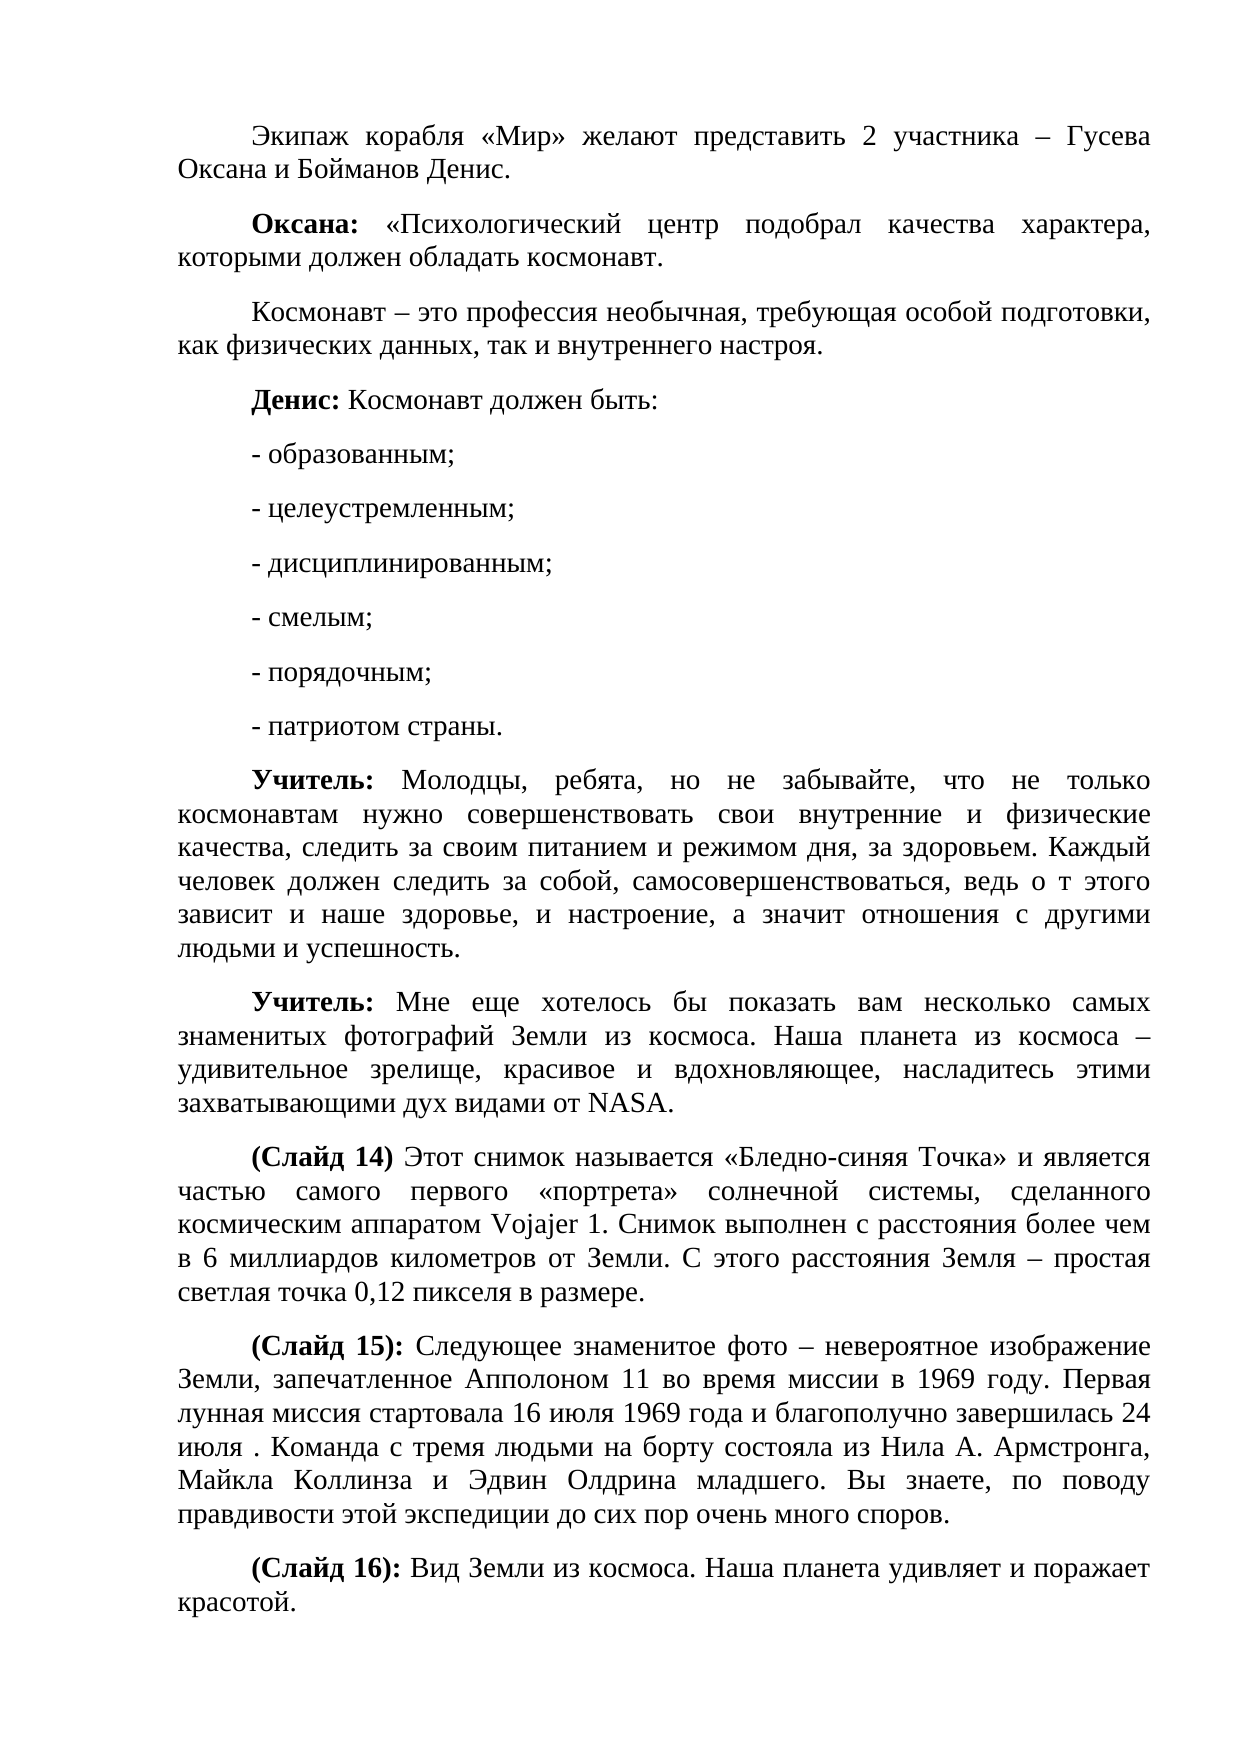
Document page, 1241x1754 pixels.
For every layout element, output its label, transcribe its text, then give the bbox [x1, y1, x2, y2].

text Денис: Космонавт должен быть: [177, 382, 1152, 415]
text (Слайд 15): Следующее знаменитое фото – невероятное изображение Земли, запечатленное Апполоном 11 во время миссии в 1969 году. Первая лунная миссия стартовала 16 июля 1969 года и благополучно завершилась 24 июля . Команда с тремя людьми на борту состояла из Нила А. Армстронга, Майкла Коллинза и Эдвин Олдрина младшего. Вы знаете, по поводу правдивости этой экспедиции до сих пор очень много споров. [177, 1328, 1152, 1529]
text (Слайд 16): Вид Земли из космоса. Наша планета удивляет и поражает красотой. [177, 1550, 1152, 1617]
text (Слайд 14) Этот снимок называется «Бледно-синяя Точка» и является частью самого первого «портрета» солнечной системы, сделанного космическим аппаратом Vojajer 1. Снимок выполнен с расстояния более чем в 6 миллиардов километров от Земли. С этого расстояния Земля – простая светлая точка 0,12 пикселя в размере. [177, 1139, 1152, 1307]
text Учитель: Молодцы, ребята, но не забывайте, что не только космонавтам нужно совершенствовать свои внутренние и физические качества, следить за своим питанием и режимом дня, за здоровьем. Каждый человек должен следить за собой, самосовершенствоваться, ведь о т этого зависит и наше здоровье, и настроение, а значит отношения с другими людьми и успешность. [177, 762, 1152, 964]
text - целеустремленным; [177, 491, 1152, 524]
text Космонавт – это профессия необычная, требующая особой подготовки, как физических данных, так и внутреннего настроя. [177, 294, 1152, 361]
text - порядочным; [177, 654, 1152, 687]
text Оксана: «Психологический центр подобрал качества характера, которыми должен обладать космонавт. [177, 206, 1152, 273]
text Экипаж корабля «Мир» желают представить 2 участника – Гусева Оксана и Бойманов Денис. [177, 118, 1152, 185]
text - патриотом страны. [177, 708, 1152, 742]
text - образованным; [177, 436, 1152, 470]
text - дисциплинированным; [177, 545, 1152, 578]
text - смелым; [177, 599, 1152, 633]
text Учитель: Мне еще хотелось бы показать вам несколько самых знаменитых фотографий Земли из космоса. Наша планета из космоса – удивительное зрелище, красивое и вдохновляющее, насладитесь этими захватывающими дух видами от NASA. [177, 984, 1152, 1119]
